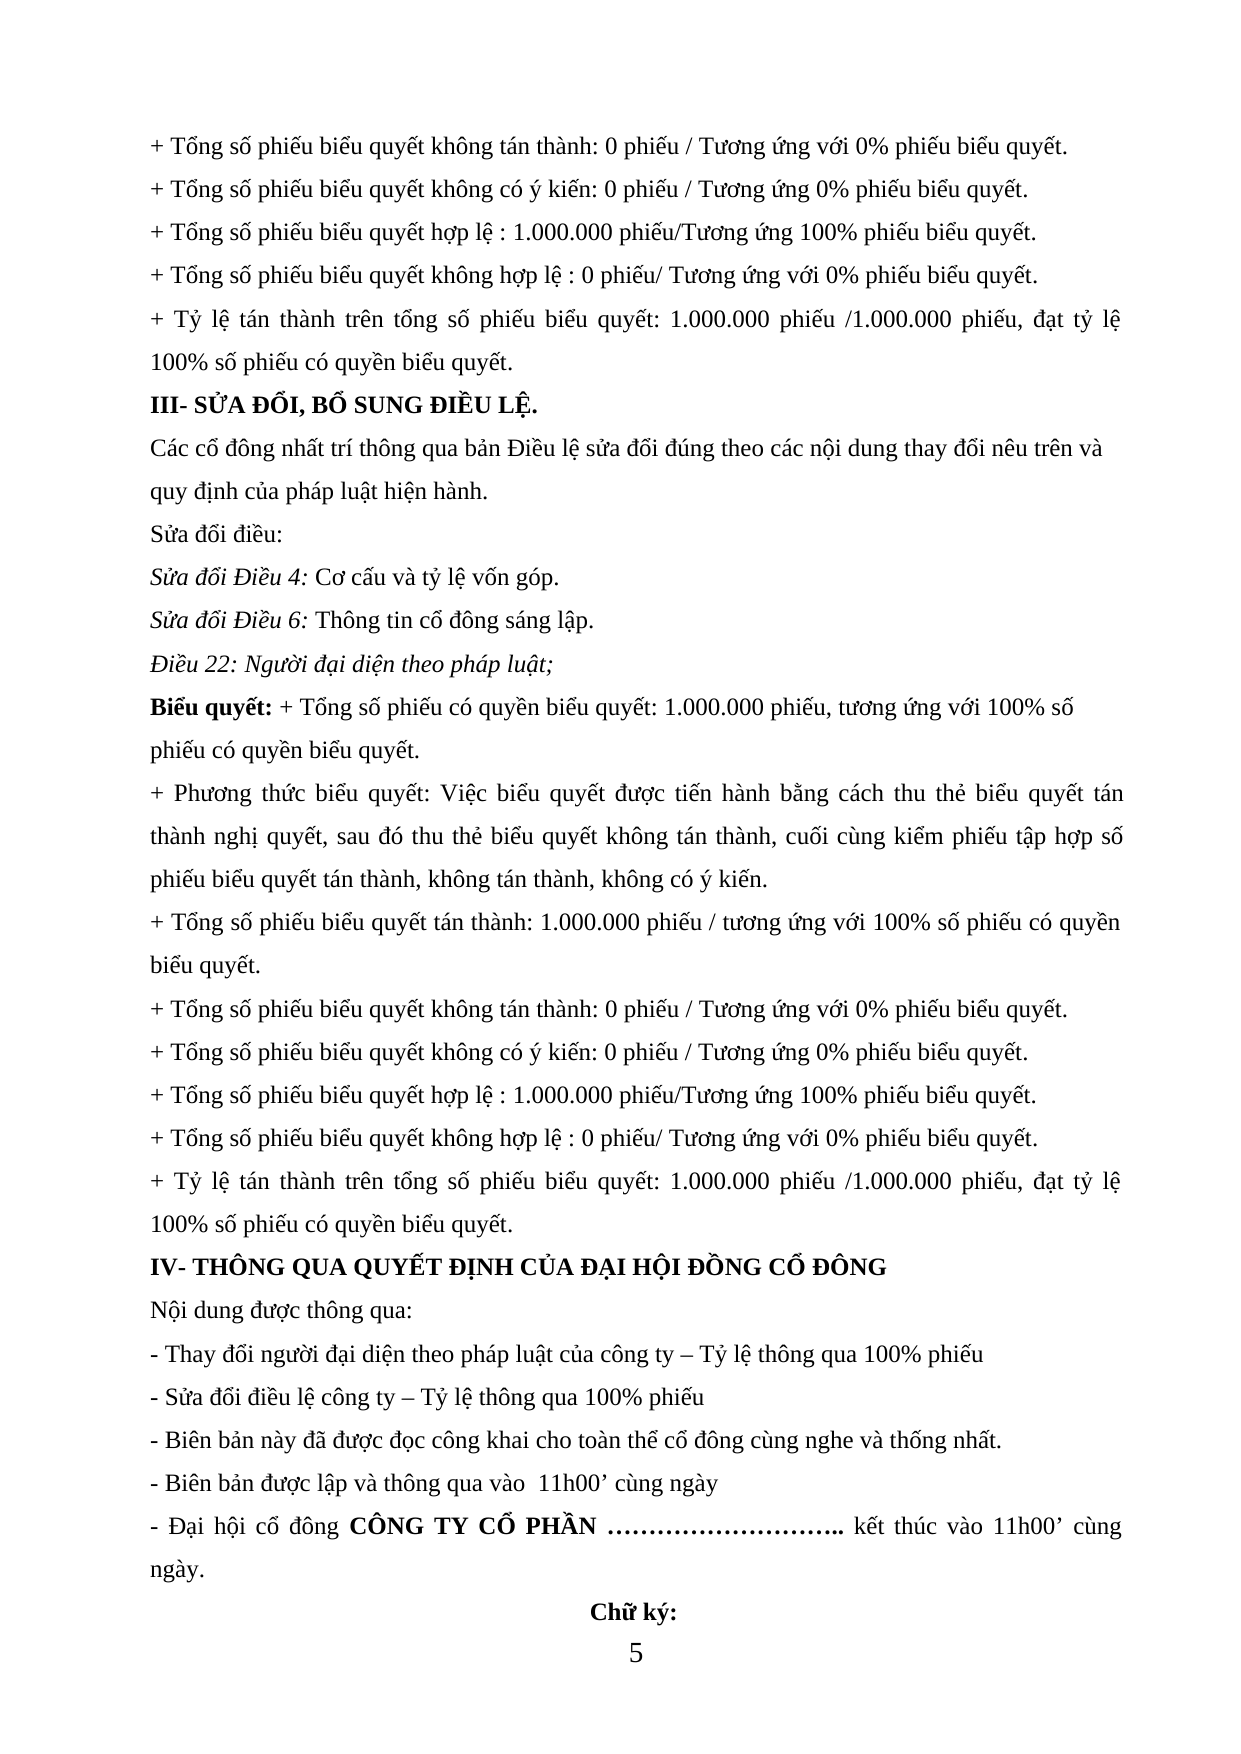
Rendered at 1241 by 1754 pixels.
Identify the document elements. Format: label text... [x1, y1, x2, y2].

text Sửa đổi điều: [150, 519, 1122, 548]
text IV- THÔNG QUA QUYẾT ĐỊNH CỦA ĐẠI HỘI ĐỒNG CỔ ĐÔNG [150, 1252, 1122, 1281]
text + Tổng số phiếu biểu quyết hợp lệ : 1.000.000 phiếu/Tương ứng 100% phiếu biểu quyết. [150, 1080, 1122, 1109]
text + Phương thức biểu quyết: Việc biểu quyết được tiến hành bằng cách thu thẻ biểu quyết tán thành nghị quyết, sau đó thu thẻ biểu quyết không tán thành, cuối cùng kiểm phiếu tập hợp số phiếu biểu quyết tán thành, không tán thành, không có ý kiến. [150, 778, 1125, 893]
text Các cổ đông nhất trí thông qua bản Điều lệ sửa đổi đúng theo các nội dung thay đổi nêu trên và quy định của pháp luật hiện hành. [150, 433, 1122, 505]
text + Tổng số phiếu biểu quyết không có ý kiến: 0 phiếu / Tương ứng 0% phiếu biểu quyết. [150, 1037, 1122, 1066]
text + Tổng số phiếu biểu quyết không có ý kiến: 0 phiếu / Tương ứng 0% phiếu biểu quyết. [150, 174, 1122, 203]
text + Tổng số phiếu biểu quyết không tán thành: 0 phiếu / Tương ứng với 0% phiếu biểu quyết. [150, 131, 1122, 160]
text Chữ ký: [150, 1597, 1117, 1626]
text + Tổng số phiếu biểu quyết hợp lệ : 1.000.000 phiếu/Tương ứng 100% phiếu biểu quyết. [150, 217, 1122, 246]
text Điều 22: Người đại diện theo pháp luật; [150, 649, 1122, 677]
text + Tỷ lệ tán thành trên tổng số phiếu biểu quyết: 1.000.000 phiếu /1.000.000 phiếu, đạt tỷ lệ 100% số phiếu có quyền biểu quyết. [150, 304, 1122, 376]
text + Tỷ lệ tán thành trên tổng số phiếu biểu quyết: 1.000.000 phiếu /1.000.000 phiếu, đạt tỷ lệ 100% số phiếu có quyền biểu quyết. [150, 1166, 1122, 1238]
text - Đại hội cổ đông CÔNG TY CỔ PHẦN ……………………….. kết thúc vào 11h00’ cùng ngày. [150, 1511, 1122, 1583]
text - Biên bản này đã được đọc công khai cho toàn thể cổ đông cùng nghe và thống nhất. [150, 1425, 1122, 1454]
text - Thay đổi người đại diện theo pháp luật của công ty – Tỷ lệ thông qua 100% phiếu [150, 1339, 1122, 1367]
text - Sửa đổi điều lệ công ty – Tỷ lệ thông qua 100% phiếu [150, 1382, 1122, 1411]
text + Tổng số phiếu biểu quyết không hợp lệ : 0 phiếu/ Tương ứng với 0% phiếu biểu quyết. [150, 261, 1122, 289]
text Biểu quyết: + Tổng số phiếu có quyền biểu quyết: 1.000.000 phiếu, tương ứng với 100% số phiếu có quyền biểu quyết. [150, 692, 1122, 764]
text Sửa đổi Điều 6: Thông tin cổ đông sáng lập. [150, 606, 1122, 634]
text + Tổng số phiếu biểu quyết tán thành: 1.000.000 phiếu / tương ứng với 100% số phiếu có quyền biểu quyết. [150, 907, 1122, 979]
text - Biên bản được lập và thông qua vào 11h00’ cùng ngày [150, 1468, 1122, 1497]
text + Tổng số phiếu biểu quyết không hợp lệ : 0 phiếu/ Tương ứng với 0% phiếu biểu quyết. [150, 1123, 1122, 1152]
text + Tổng số phiếu biểu quyết không tán thành: 0 phiếu / Tương ứng với 0% phiếu biểu quyết. [150, 994, 1122, 1022]
text Sửa đổi Điều 4: Cơ cấu và tỷ lệ vốn góp. [150, 562, 1122, 591]
text Nội dung được thông qua: [150, 1296, 1122, 1324]
text III- SỬA ĐỔI, BỔ SUNG ĐIỀU LỆ. [150, 390, 1122, 419]
